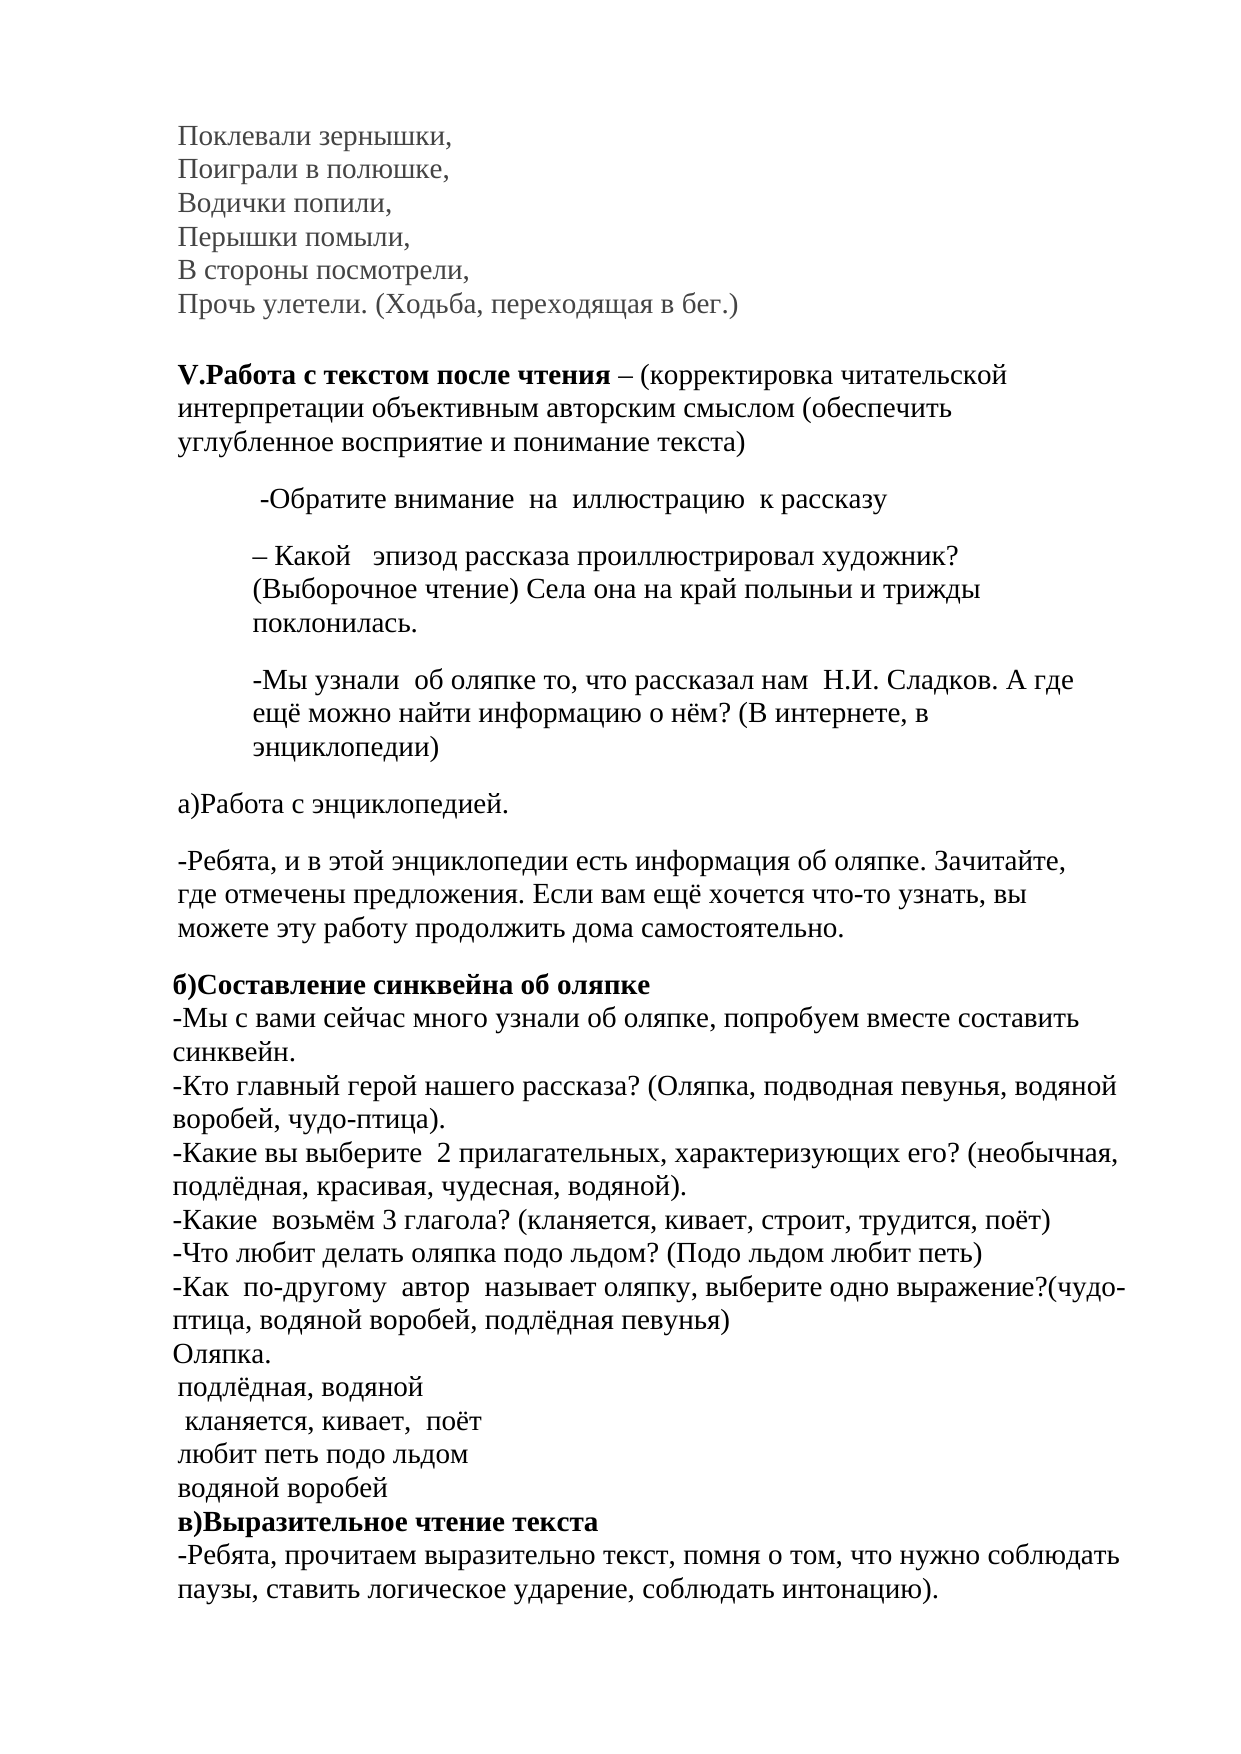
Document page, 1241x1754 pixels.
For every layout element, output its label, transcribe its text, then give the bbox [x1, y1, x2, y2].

subtitle -Какие вы выберите 2 прилагательных, характеризующих его? (необычная, подлёдная, красивая, чудесная, водяной). [172, 1135, 1172, 1202]
subtitle -Кто главный герой нашего рассказа? (Оляпка, подводная певунья, водяной воробей, чудо-птица). [172, 1068, 1172, 1135]
text V.Работа с текстом после чтения – (корректировка читательской интерпретации объективным авторским смыслом (обеспечить углубленное восприятие и понимание текста) [177, 357, 1093, 457]
subtitle кланяется, кивает, поёт [177, 1403, 1172, 1437]
subtitle Оляпка. [172, 1336, 1172, 1369]
subtitle водяной воробей [177, 1470, 1172, 1504]
subtitle -Какие возьмём 3 глагола? (кланяется, кивает, строит, трудится, поёт) [172, 1202, 1172, 1235]
subtitle б)Составление синквейна об оляпке [172, 967, 1172, 1001]
subtitle -Как по-другому автор называет оляпку, выберите одно выражение?(чудо-птица, водяной воробей, подлёдная певунья) [172, 1269, 1172, 1336]
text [177, 118, 1093, 319]
text -Мы узнали об оляпке то, что рассказал нам Н.И. Сладков. А где ещё можно найти информацию о нём? (В интернете, в энциклопедии) [252, 662, 1093, 763]
text а)Работа с энциклопедией. [177, 786, 1093, 819]
text – Какой эпизод рассказа проиллюстрировал художник? (Выборочное чтение) Села она на край полыньи и трижды поклонилась. [252, 538, 1093, 638]
text -Ребята, и в этой энциклопедии есть информация об оляпке. Зачитайте, где отмечены предложения. Если вам ещё хочется что-то узнать, вы можете эту работу продолжить дома самостоятельно. [177, 843, 1093, 944]
subtitle в)Выразительное чтение текста [177, 1504, 1172, 1537]
subtitle -Мы с вами сейчас много узнали об оляпке, попробуем вместе составить синквейн. [172, 1001, 1172, 1068]
text -Обратите внимание на иллюстрацию к рассказу [252, 481, 1093, 514]
subtitle подлёдная, водяной [177, 1369, 1172, 1403]
subtitle -Что любит делать оляпка подо льдом? (Подо льдом любит петь) [172, 1235, 1172, 1269]
subtitle -Ребята, прочитаем выразительно текст, помня о том, что нужно соблюдать паузы, ставить логическое ударение, соблюдать интонацию). [177, 1537, 1172, 1604]
subtitle любит петь подо льдом [177, 1437, 1172, 1470]
